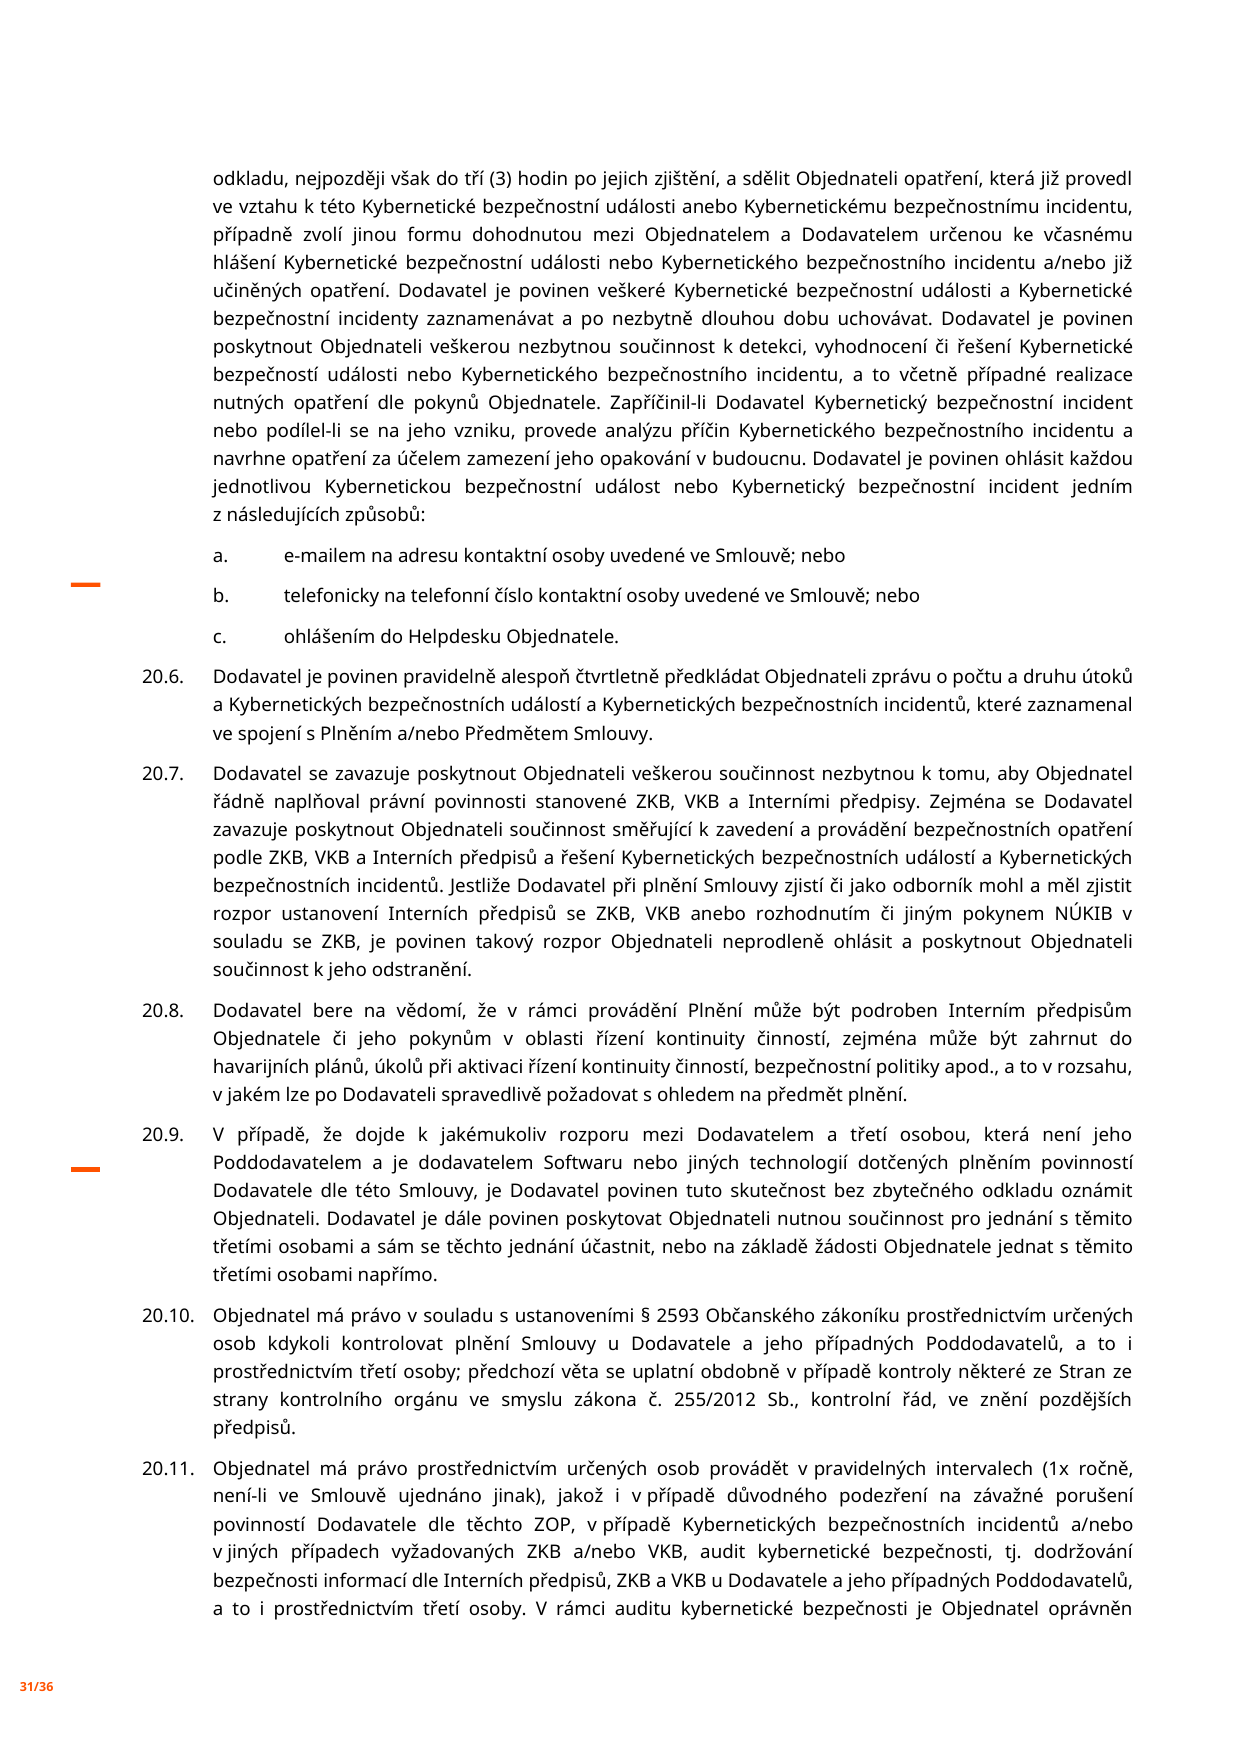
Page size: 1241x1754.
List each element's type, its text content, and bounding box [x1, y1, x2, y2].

text telefonicky na telefonní číslo kontaktní osoby uvedené ve Smlouvě; nebo [213, 583, 1134, 608]
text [142, 165, 1134, 527]
text Dodavatel se zavazuje poskytnout Objednateli veškerou součinnost nezbytnou k tomu, aby Objednatel řádně naplňoval právní povinnosti stanovené ZKB, VKB a Interními předpisy. Zejména se Dodavatel zavazuje poskytnout Objednateli součinnost směřující k zavedení a provádění bezpečnostních opatření podle ZKB, VKB a Interních předpisů a řešení Kybernetických bezpečnostních událostí a Kybernetických bezpečnostních incidentů. Jestliže Dodavatel při plnění Smlouvy zjistí či jako odborník mohl a měl zjistit rozpor ustanovení Interních předpisů se ZKB, VKB anebo rozhodnutím či jiným pokynem NÚKIB v souladu se ZKB, je povinen takový rozpor Objednateli neprodleně ohlásit a poskytnout Objednateli součinnost k jeho odstranění. [142, 760, 1134, 982]
text Dodavatel je povinen pravidelně alespoň čtvrtletně předkládat Objednateli zprávu o počtu a druhu útoků a Kybernetických bezpečnostních událostí a Kybernetických bezpečnostních incidentů, které zaznamenal ve spojení s Plněním a/nebo Předmětem Smlouvy. [142, 664, 1134, 745]
text V případě, že dojde k jakémukoliv rozporu mezi Dodavatelem a třetí osobou, která není jeho Poddodavatelem a je dodavatelem Softwaru nebo jiných technologií dotčených plněním povinností Dodavatele dle této Smlouvy, je Dodavatel povinen tuto skutečnost bez zbytečného odkladu oznámit Objednateli. Dodavatel je dále povinen poskytovat Objednateli nutnou součinnost pro jednání s těmito třetími osobami a sám se těchto jednání účastnit, nebo na základě žádosti Objednatele jednat s těmito třetími osobami napřímo. [142, 1122, 1134, 1287]
text e-mailem na adresu kontaktní osoby uvedené ve Smlouvě; nebo [213, 542, 1134, 568]
text ohlášením do Helpdesku Objednatele. [213, 623, 1134, 649]
text Objednatel má právo v souladu s ustanoveními § 2593 Občanského zákoníku prostřednictvím určených osob kdykoli kontrolovat plnění Smlouvy u Dodavatele a jeho případných Poddodavatelů, a to i prostřednictvím třetí osoby; předchozí věta se uplatní obdobně v případě kontroly některé ze Stran ze strany kontrolního orgánu ve smyslu zákona č. 255/2012 Sb., kontrolní řád, ve znění pozdějších předpisů. [142, 1302, 1134, 1440]
text Dodavatel bere na vědomí, že v rámci provádění Plnění může být podroben Interním předpisům Objednatele či jeho pokynům v oblasti řízení kontinuity činností, zejména může být zahrnut do havarijních plánů, úkolů při aktivaci řízení kontinuity činností, bezpečnostní politiky apod., a to v rozsahu, v jakém lze po Dodavateli spravedlivě požadovat s ohledem na předmět plnění. [142, 997, 1134, 1107]
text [142, 1455, 1134, 1620]
